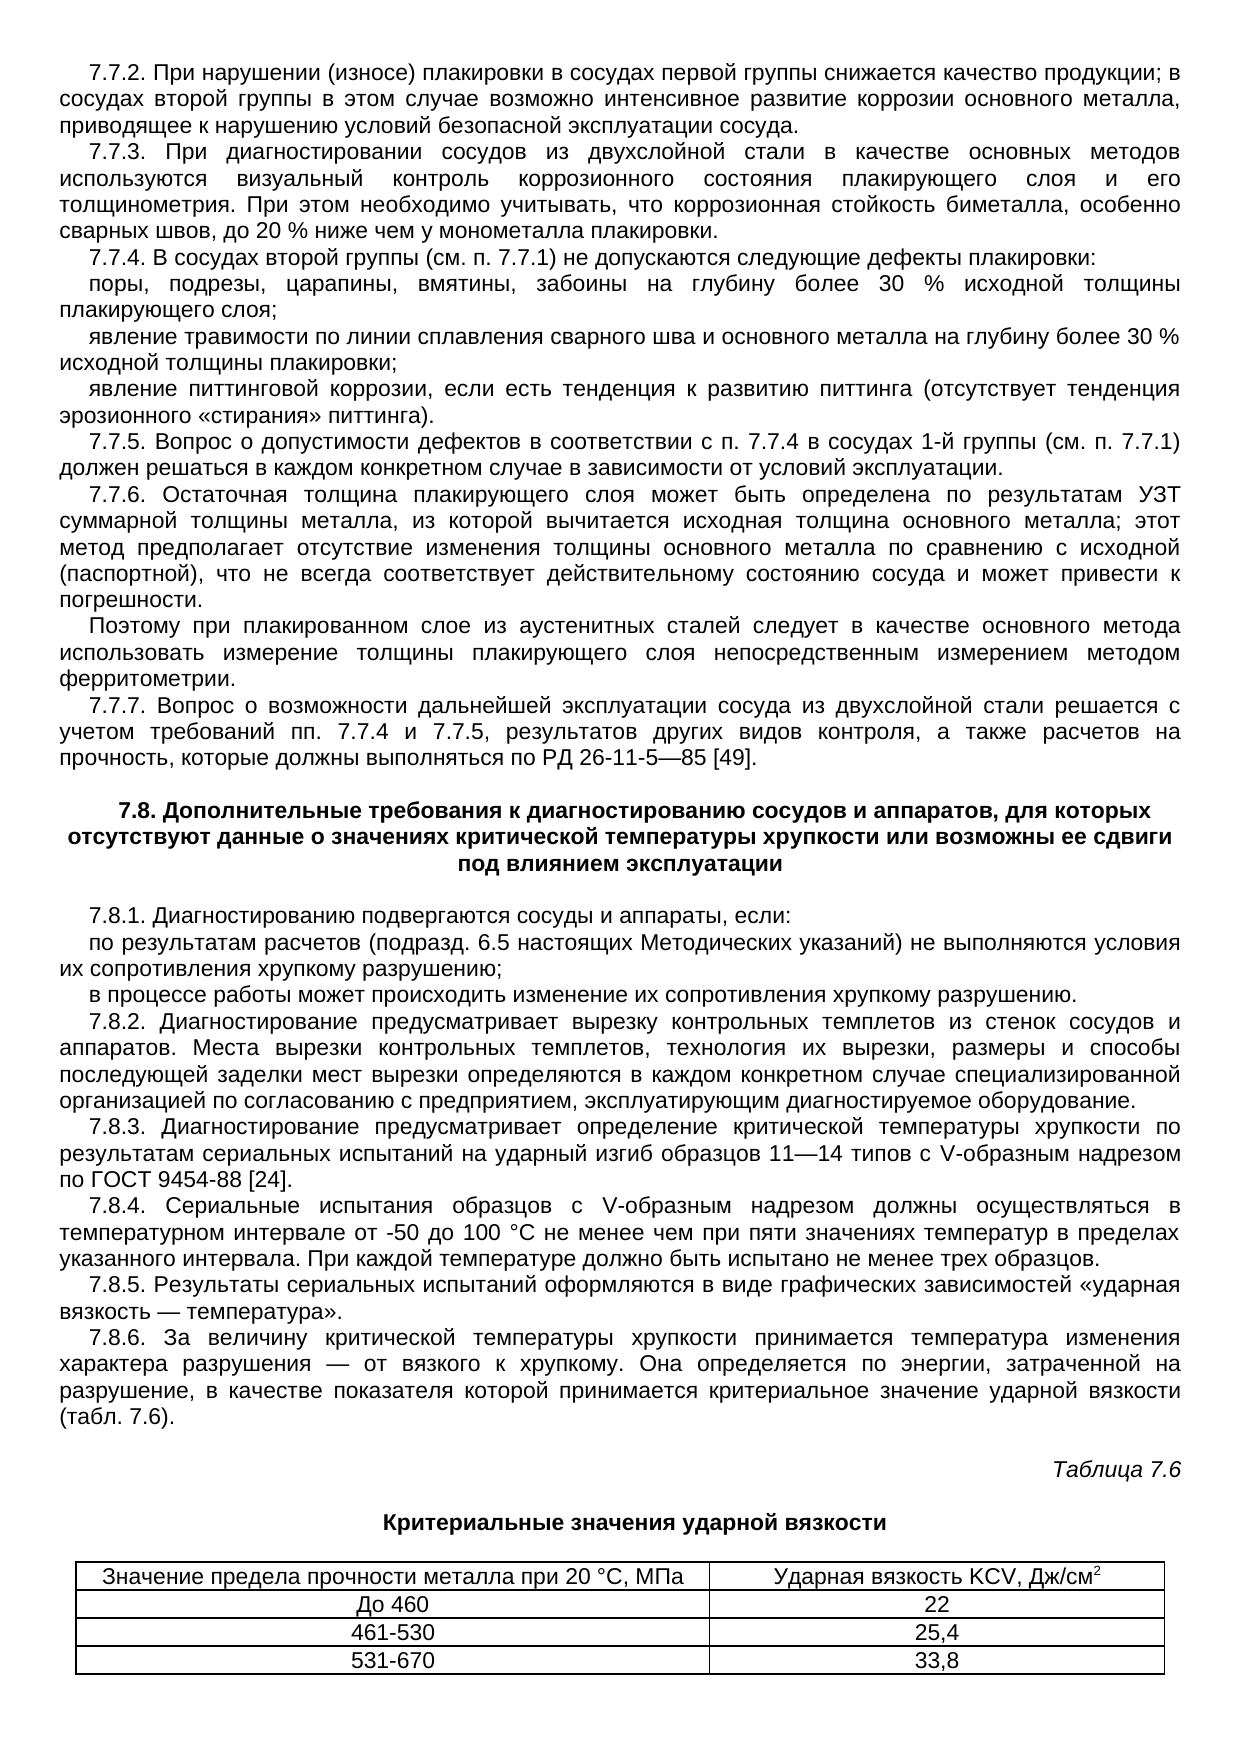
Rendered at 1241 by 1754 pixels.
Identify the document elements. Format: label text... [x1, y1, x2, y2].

text 7.7.6. Остаточная толщина плакирующего слоя может быть определена по результатам УЗТ суммарной толщины металла, из которой вычитается исходная толщина основного металла; этот метод предполагает отсутствие изменения толщины основного металла по сравнению с исходной (паспортной), что не всегда соответствует действительному состоянию сосуда и может привести к погрешности. [59, 481, 1181, 612]
text 7.8.3. Диагностирование предусматривает определение критической температуры хрупкости по результатам сериальных испытаний на ударный изгиб образцов 11—14 типов с V-образным надрезом по ГОСТ 9454-88 [24]. [59, 1113, 1181, 1192]
text явление питтинговой коррозии, если есть тенденция к развитию питтинга (отсутствует тенденция эрозионного «стирания» питтинга). [59, 375, 1181, 428]
text 7.8.5. Результаты сериальных испытаний оформляются в виде графических зависимостей «ударная вязкость — температура». [59, 1271, 1181, 1324]
text Таблица 7.6 [59, 1456, 1181, 1482]
table_header Ударная вязкость KCV, Дж/см2 [710, 1563, 1164, 1589]
table_header Значение предела прочности металла при 20 °С, МПа [77, 1563, 709, 1589]
table_cell 25,4 [710, 1619, 1164, 1645]
text Критериальные значения ударной вязкости [59, 1508, 1181, 1535]
text 7.8.6. За величину критической температуры хрупкости принимается температура изменения характера разрушения — от вязкого к хрупкому. Она определяется по энергии, затраченной на разрушение, в качестве показателя которой принимается критериальное значение ударной вязкости (табл. 7.6). [59, 1324, 1181, 1429]
table_cell 22 [710, 1591, 1164, 1617]
table_cell 33,8 [710, 1647, 1164, 1673]
text явление травимости по линии сплавления сварного шва и основного металла на глубину более 30 % исходной толщины плакировки; [59, 323, 1181, 375]
text 7.8.1. Диагностированию подвергаются сосуды и аппараты, если: [59, 902, 1181, 929]
text 7.7.7. Вопрос о возможности дальнейшей эксплуатации сосуда из двухслойной стали решается с учетом требований пп. 7.7.4 и 7.7.5, результатов других видов контроля, а также расчетов на прочность, которые должны выполняться по РД 26-11-5—85 [49]. [59, 692, 1181, 771]
text поры, подрезы, царапины, вмятины, забоины на глубину более 30 % исходной толщины плакирующего слоя; [59, 270, 1181, 323]
table_cell 531-670 [77, 1647, 709, 1673]
text по результатам расчетов (подразд. 6.5 настоящих Методических указаний) не выполняются условия их сопротивления хрупкому разрушению; [59, 929, 1181, 981]
text Поэтому при плакированном слое из аустенитных сталей следует в качестве основного метода использовать измерение толщины плакирующего слоя непосредственным измерением методом ферритометрии. [59, 612, 1181, 692]
text 7.7.4. В сосудах второй группы (см. п. 7.7.1) не допускаются следующие дефекты плакировки: [59, 243, 1181, 270]
text 7.8.4. Сериальные испытания образцов с V-образным надрезом должны осуществляться в температурном интервале от -50 до 100 °С не менее чем при пяти значениях температур в пределах указанного интервала. При каждой температуре должно быть испытано не менее трех образцов. [59, 1192, 1181, 1271]
text 7.8. Дополнительные требования к диагностированию сосудов и аппаратов, для которых отсутствуют данные о значениях критической температуры хрупкости или возможны ее сдвиги под влиянием эксплуатации [59, 797, 1181, 876]
text в процессе работы может происходить изменение их сопротивления хрупкому разрушению. [59, 981, 1181, 1008]
text 7.7.2. При нарушении (износе) плакировки в сосудах первой группы снижается качество продукции; в сосудах второй группы в этом случае возможно интенсивное развитие коррозии основного металла, приводящее к нарушению условий безопасной эксплуатации сосуда. [59, 59, 1181, 138]
table_cell До 460 [77, 1591, 709, 1617]
table_cell 461-530 [77, 1619, 709, 1645]
text 7.8.2. Диагностирование предусматривает вырезку контрольных темплетов из стенок сосудов и аппаратов. Места вырезки контрольных темплетов, технология их вырезки, размеры и способы последующей заделки мест вырезки определяются в каждом конкретном случае специализированной организацией по согласованию с предприятием, эксплуатирующим диагностируемое оборудование. [59, 1008, 1181, 1113]
text 7.7.3. При диагностировании сосудов из двухслойной стали в качестве основных методов используются визуальный контроль коррозионного состояния плакирующего слоя и его толщинометрия. При этом необходимо учитывать, что коррозионная стойкость биметалла, особенно сварных швов, до 20 % ниже чем у монометалла плакировки. [59, 138, 1181, 243]
text 7.7.5. Вопрос о допустимости дефектов в соответствии с п. 7.7.4 в сосудах 1-й группы (см. п. 7.7.1) должен решаться в каждом конкретном случае в зависимости от условий эксплуатации. [59, 428, 1181, 481]
